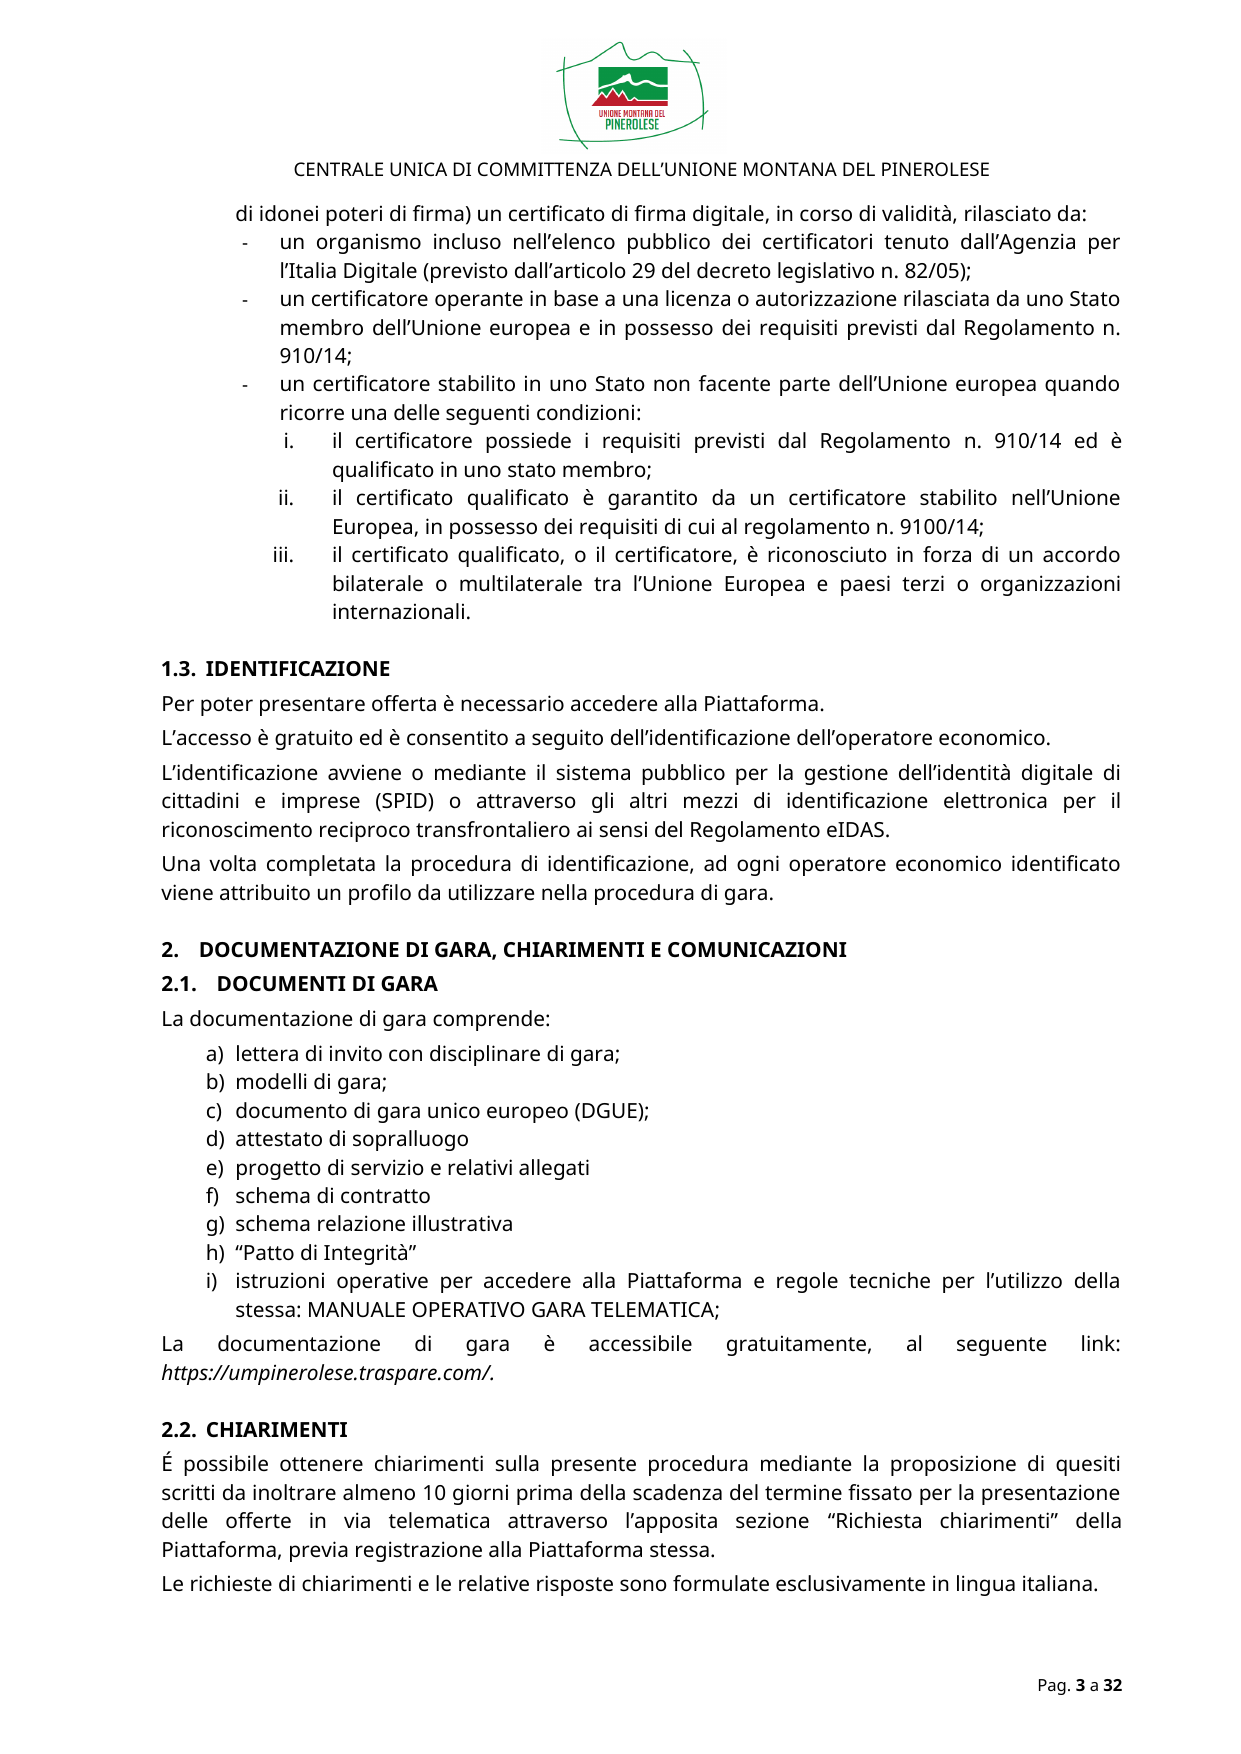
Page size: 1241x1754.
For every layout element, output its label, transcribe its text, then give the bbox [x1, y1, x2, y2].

text Le richieste di chiarimenti e le relative risposte sono formulate esclusivamente in lingua italiana. [161, 1569, 1122, 1598]
list attestato di sopralluogo [206, 1124, 1122, 1153]
subtitle DOCUMENTI DI GARA [161, 969, 1122, 998]
subtitle IDENTIFICAZIONE [161, 654, 1122, 682]
list schema di contratto [206, 1181, 1122, 1209]
text La documentazione di gara comprende: [161, 1004, 1122, 1033]
list documento di gara unico europeo (DGUE); [206, 1096, 1122, 1124]
list il certificatore possiede i requisiti previsti dal Regolamento n. 910/14 ed è qualificato in uno stato membro; [294, 426, 1122, 483]
subtitle DOCUMENTAZIONE DI GARA, CHIARIMENTI E COMUNICAZIONI [161, 935, 1122, 963]
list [198, 199, 1122, 227]
subtitle CHIARIMENTI [161, 1415, 1122, 1443]
list un certificatore operante in base a una licenza o autorizzazione rilasciata da uno Stato membro dell’Unione europea e in possesso dei requisiti previsti dal Regolamento n. 910/14; [242, 284, 1122, 369]
list lettera di invito con disciplinare di gara; [206, 1039, 1122, 1067]
list il certificato qualificato è garantito da un certificatore stabilito nell’Unione Europea, in possesso dei requisiti di cui al regolamento n. 9100/14; [294, 483, 1122, 540]
list schema relazione illustrativa [206, 1209, 1122, 1238]
list progetto di servizio e relativi allegati [206, 1153, 1122, 1181]
text L’identificazione avviene o mediante il sistema pubblico per la gestione dell’identità digitale di cittadini e imprese (SPID) o attraverso gli altri mezzi di identificazione elettronica per il riconoscimento reciproco transfrontaliero ai sensi del Regolamento eIDAS. [161, 758, 1122, 843]
list un certificatore stabilito in uno Stato non facente parte dell’Unione europea quando ricorre una delle seguenti condizioni: [242, 369, 1122, 426]
text É possibile ottenere chiarimenti sulla presente procedura mediante la proposizione di quesiti scritti da inoltrare almeno 10 giorni prima della scadenza del termine fissato per la presentazione delle offerte in via telematica attraverso l’apposita sezione “Richiesta chiarimenti” della Piattaforma, previa registrazione alla Piattaforma stessa. [161, 1449, 1122, 1563]
text Una volta completata la procedura di identificazione, ad ogni operatore economico identificato viene attribuito un profilo da utilizzare nella procedura di gara. [161, 849, 1122, 906]
list un organismo incluso nell’elenco pubblico dei certificatori tenuto dall’Agenzia per l’Italia Digitale (previsto dall’articolo 29 del decreto legislativo n. 82/05); [242, 227, 1122, 284]
list modelli di gara; [206, 1067, 1122, 1096]
text Per poter presentare offerta è necessario accedere alla Piattaforma. [161, 689, 1122, 717]
text L’accesso è gratuito ed è consentito a seguito dell’identificazione dell’operatore economico. [161, 723, 1122, 752]
list istruzioni operative per accedere alla Piattaforma e regole tecniche per l’utilizzo della stessa: MANUALE OPERATIVO GARA TELEMATICA; [206, 1266, 1122, 1323]
list “Patto di Integrità” [206, 1238, 1122, 1266]
text La documentazione di gara è accessibile gratuitamente, al seguente link: https://umpinerolese.traspare.com/. [161, 1329, 1122, 1386]
list il certificato qualificato, o il certificatore, è riconosciuto in forza di un accordo bilaterale o multilaterale tra l’Unione Europea e paesi terzi o organizzazioni internazionali. [294, 540, 1122, 626]
